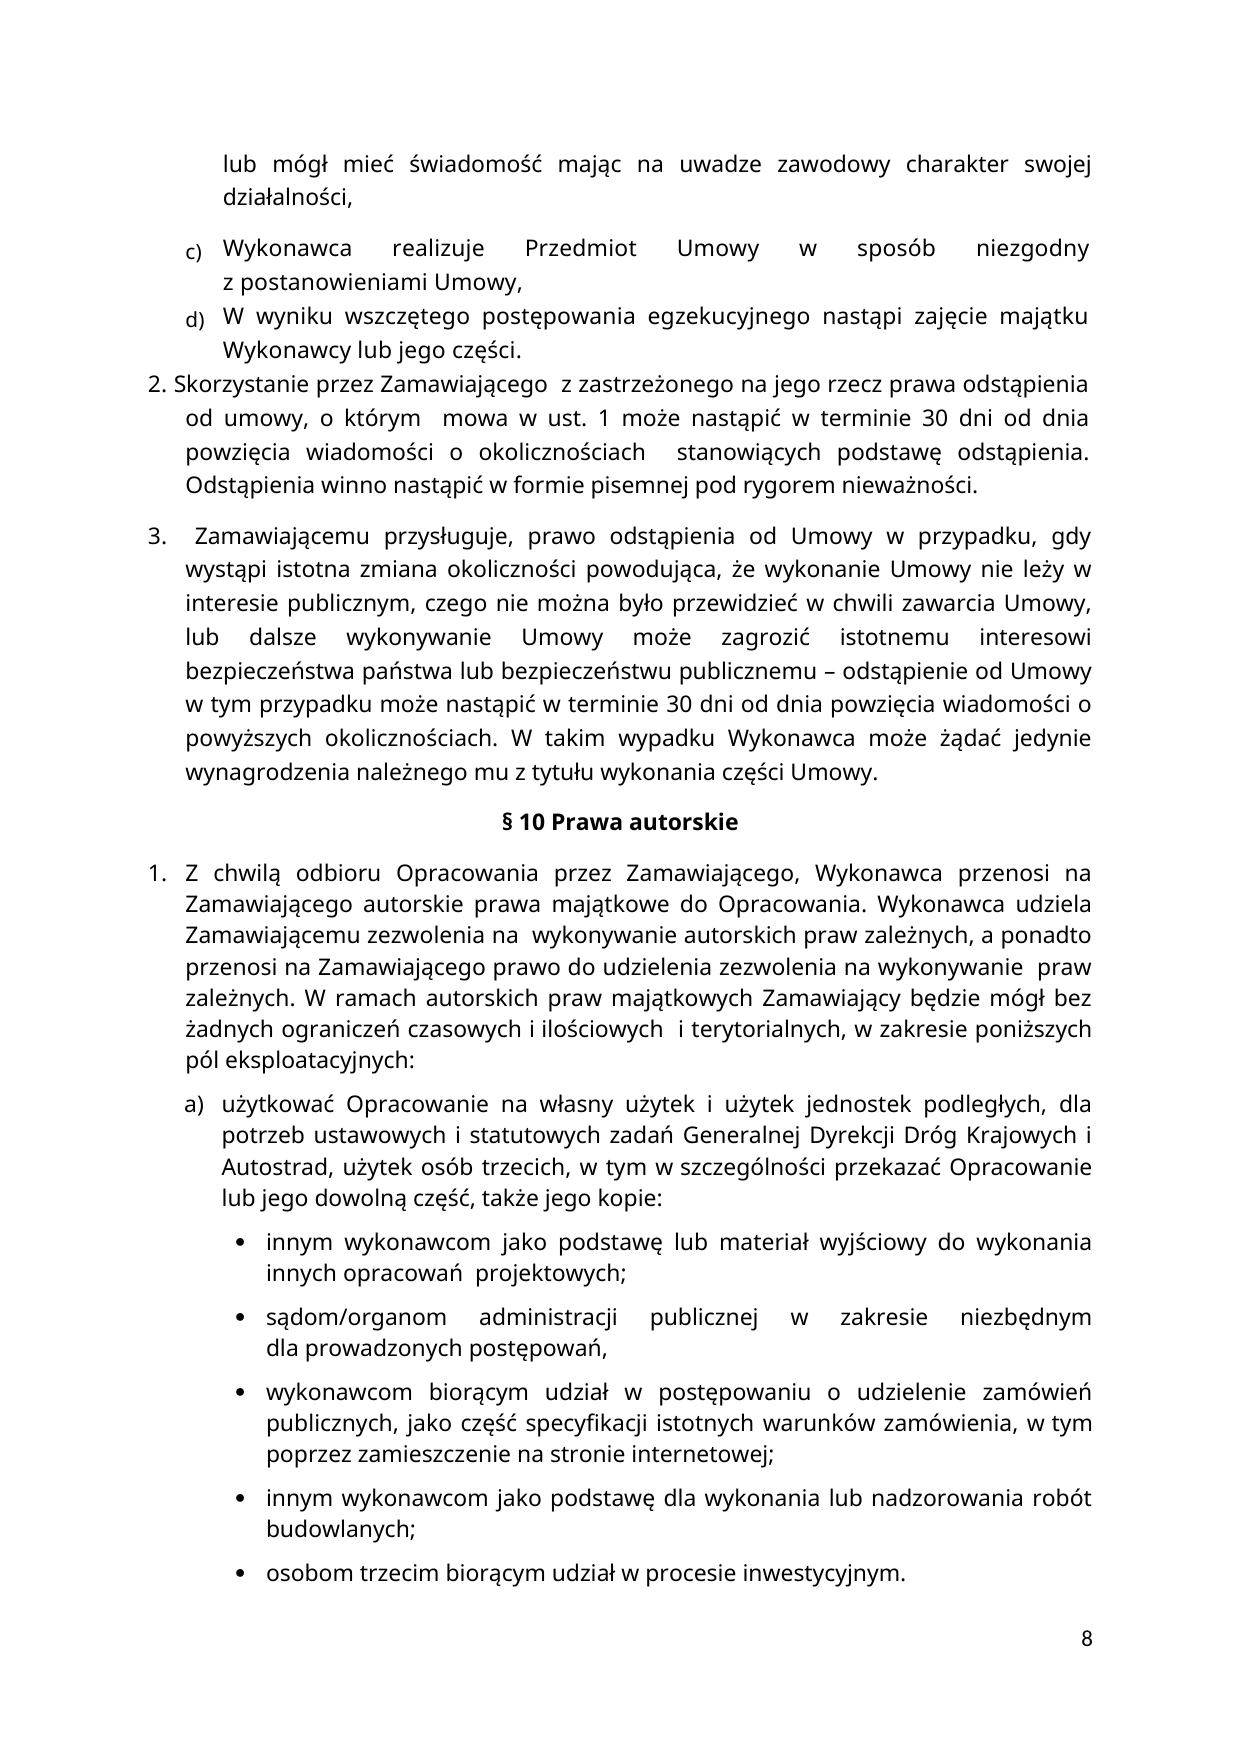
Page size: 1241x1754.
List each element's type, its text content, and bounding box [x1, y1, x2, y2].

list innym wykonawcom jako podstawę dla wykonania lub nadzorowania robót budowlanych; [236, 1482, 1093, 1544]
list W wyniku wszczętego postępowania egzekucyjnego nastąpi zajęcie majątku Wykonawcy lub jego części. [185, 300, 1090, 368]
list Wykonawca realizuje Przedmiot Umowy w sposób niezgodny z postanowieniami Umowy, [185, 232, 1090, 300]
list użytkować Opracowanie na własny użytek i użytek jednostek podległych, dla potrzeb ustawowych i statutowych zadań Generalnej Dyrekcji Dróg Krajowych i Autostrad, użytek osób trzecich, w tym w szczególności przekazać Opracowanie lub jego dowolną część, także jego kopie: [184, 1088, 1093, 1213]
list Z chwilą odbioru Opracowania przez Zamawiającego, Wykonawca przenosi na Zamawiającego autorskie prawa majątkowe do Opracowania. Wykonawca udziela Zamawiającemu zezwolenia na wykonywanie autorskich praw zależnych, a ponadto przenosi na Zamawiającego prawo do udzielenia zezwolenia na wykonywanie praw zależnych. W ramach autorskich praw majątkowych Zamawiający będzie mógł bez żadnych ograniczeń czasowych i ilościowych i terytorialnych, w zakresie poniższych pól eksploatacyjnych: [148, 857, 1093, 1076]
list osobom trzecim biorącym udział w procesie inwestycyjnym. [236, 1557, 1093, 1588]
text § 10 Prawa autorskie [148, 806, 1093, 838]
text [223, 148, 1093, 213]
list sądom/organom administracji publicznej w zakresie niezbędnym dla prowadzonych postępowań, [236, 1301, 1093, 1363]
text 3. Zamawiającemu przysługuje, prawo odstąpienia od Umowy w przypadku, gdy wystąpi istotna zmiana okoliczności powodująca, że wykonanie Umowy nie leży w interesie publicznym, czego nie można było przewidzieć w chwili zawarcia Umowy, lub dalsze wykonywanie Umowy może zagrozić istotnemu interesowi bezpieczeństwa państwa lub bezpieczeństwu publicznemu – odstąpienie od Umowy w tym przypadku może nastąpić w terminie 30 dni od dnia powzięcia wiadomości o powyższych okolicznościach. W takim wypadku Wykonawca może żądać jedynie wynagrodzenia należnego mu z tytułu wykonania części Umowy. [148, 520, 1093, 787]
list wykonawcom biorącym udział w postępowaniu o udzielenie zamówień publicznych, jako część specyfikacji istotnych warunków zamówienia, w tym poprzez zamieszczenie na stronie internetowej; [236, 1376, 1093, 1469]
list innym wykonawcom jako podstawę lub materiał wyjściowy do wykonania innych opracowań projektowych; [236, 1226, 1093, 1288]
text 2. Skorzystanie przez Zamawiającego z zastrzeżonego na jego rzecz prawa odstąpienia od umowy, o którym mowa w ust. 1 może nastąpić w terminie 30 dni od dnia powzięcia wiadomości o okolicznościach stanowiących podstawę odstąpienia. Odstąpienia winno nastąpić w formie pisemnej pod rygorem nieważności. [148, 368, 1090, 501]
